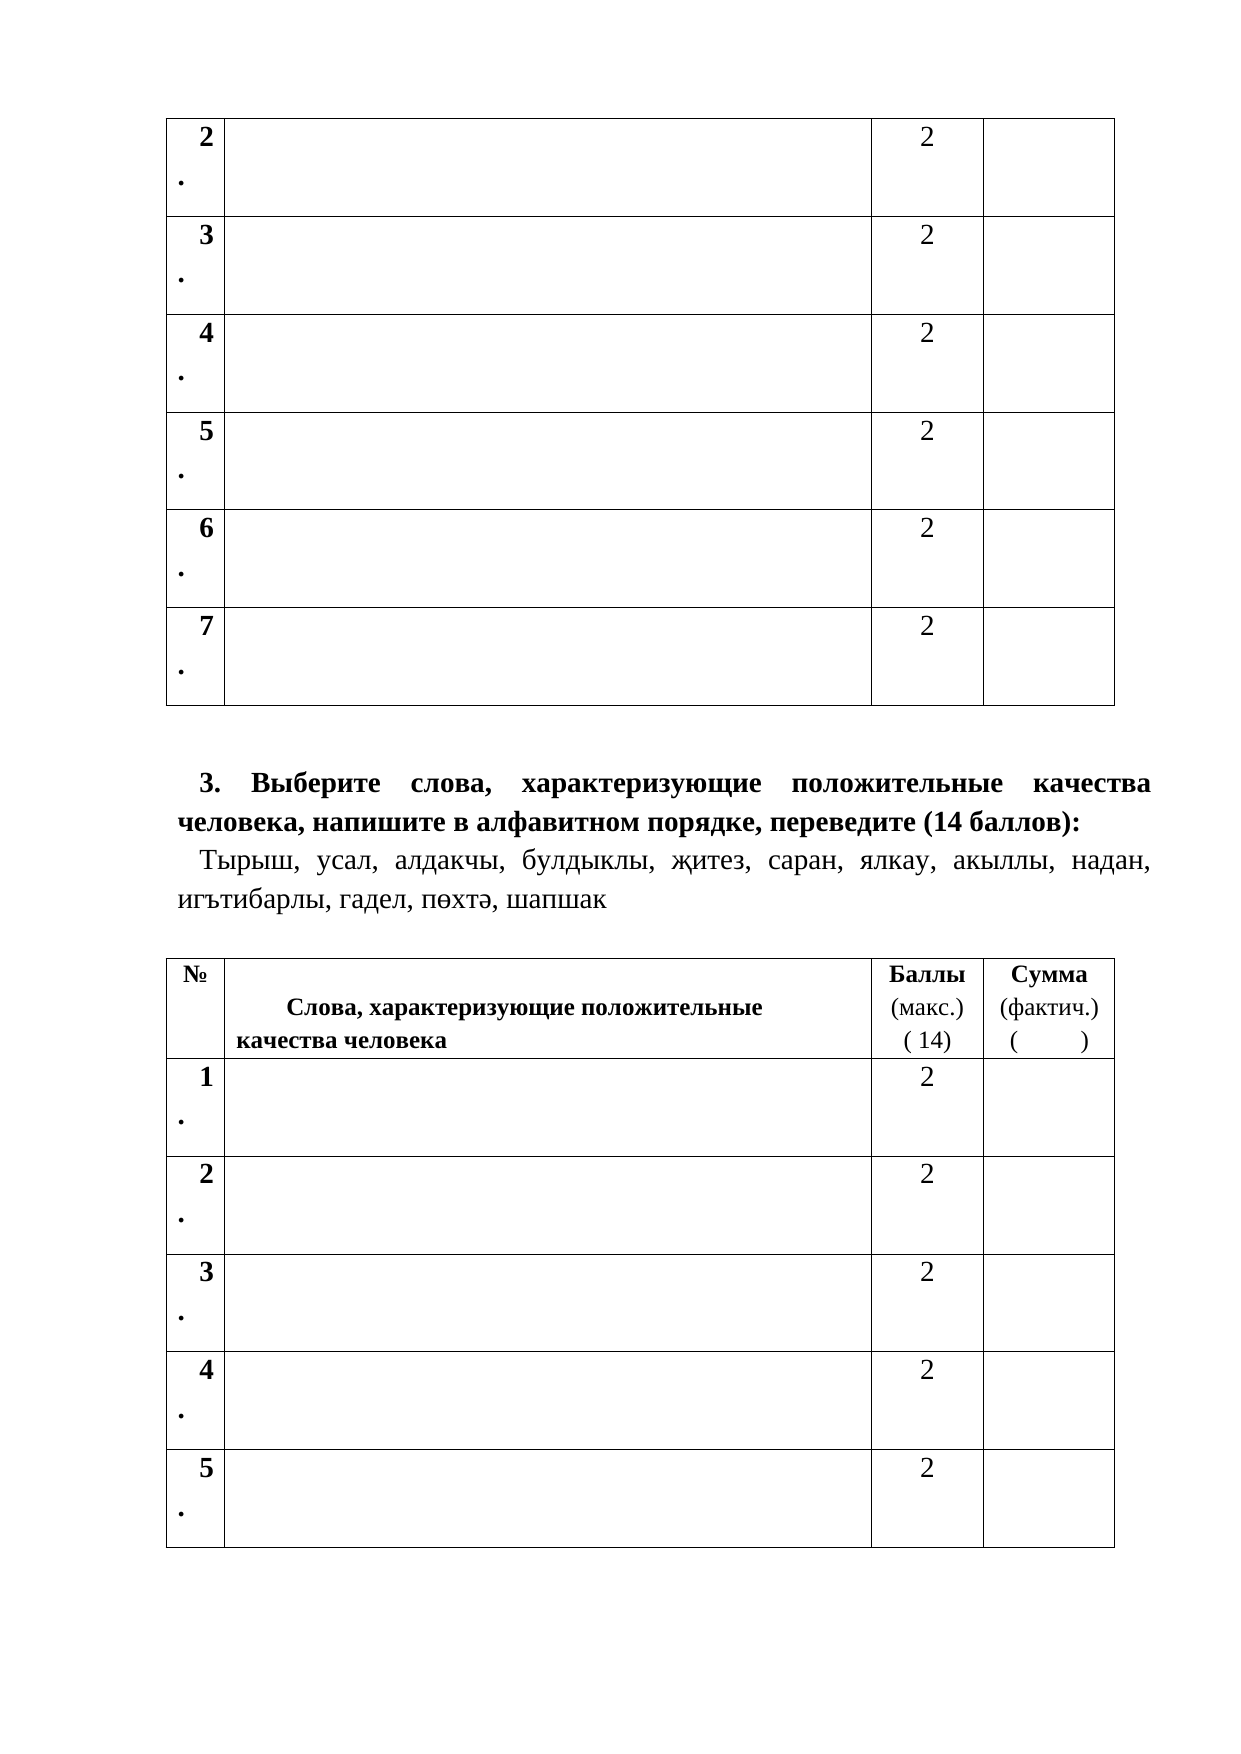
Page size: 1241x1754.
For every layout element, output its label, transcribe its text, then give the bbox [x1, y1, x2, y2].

text Тырыш, усал, алдакчы, булдыклы, җитез, саран, ялкау, акыллы, надан, игътибарлы, гадел, пөхтә, шапшак [177, 842, 1152, 914]
table_cell 2 [872, 217, 983, 314]
table_cell 2 [872, 1450, 983, 1547]
table_cell [225, 608, 871, 705]
table_header Слова, характеризующие положительные качества человека [225, 959, 871, 1058]
table_cell 4. [167, 315, 224, 412]
table_cell 7. [167, 608, 224, 705]
table_cell 2 [872, 510, 983, 607]
table_header Сумма (фактич.) ( ) [984, 959, 1114, 1058]
table_cell 1. [167, 1059, 224, 1156]
table_cell 2 [872, 1255, 983, 1351]
table_cell 5. [167, 1450, 224, 1547]
table_cell 3. [167, 1255, 224, 1351]
table_cell 2. [167, 119, 224, 216]
table_cell [984, 217, 1114, 314]
table_cell [225, 119, 871, 216]
table_cell [225, 1450, 871, 1547]
table_cell 3. [167, 217, 224, 314]
table_cell [984, 1059, 1114, 1156]
table_cell 2 [872, 1157, 983, 1253]
table_cell [984, 608, 1114, 705]
table_header Баллы (макс.) ( 14) [872, 959, 983, 1058]
table_cell 4. [167, 1352, 224, 1449]
table_cell [984, 1255, 1114, 1351]
table_cell 6. [167, 510, 224, 607]
table_cell 5. [167, 413, 224, 509]
table_cell [984, 510, 1114, 607]
table_cell [225, 510, 871, 607]
table_cell 2 [872, 1352, 983, 1449]
table_cell 2 [872, 119, 983, 216]
table_cell 2 [872, 413, 983, 509]
table_cell [225, 1352, 871, 1449]
table_cell [984, 1450, 1114, 1547]
table_cell [225, 1157, 871, 1253]
table_header № [167, 959, 224, 1058]
table_cell [225, 1255, 871, 1351]
table_cell [984, 1157, 1114, 1253]
table_cell [984, 119, 1114, 216]
table_cell [984, 315, 1114, 412]
table_cell 2 [872, 315, 983, 412]
table_cell 2 [872, 608, 983, 705]
table_cell 2 [872, 1059, 983, 1156]
text 3. Выберите слова, характеризующие положительные качества человека, напишите в алфавитном порядке, переведите (14 баллов): [177, 765, 1152, 837]
table_cell [225, 1059, 871, 1156]
table_cell [225, 315, 871, 412]
table_cell [984, 413, 1114, 509]
table_cell [984, 1352, 1114, 1449]
table_cell 2. [167, 1157, 224, 1253]
table_cell [225, 217, 871, 314]
table_cell [225, 413, 871, 509]
